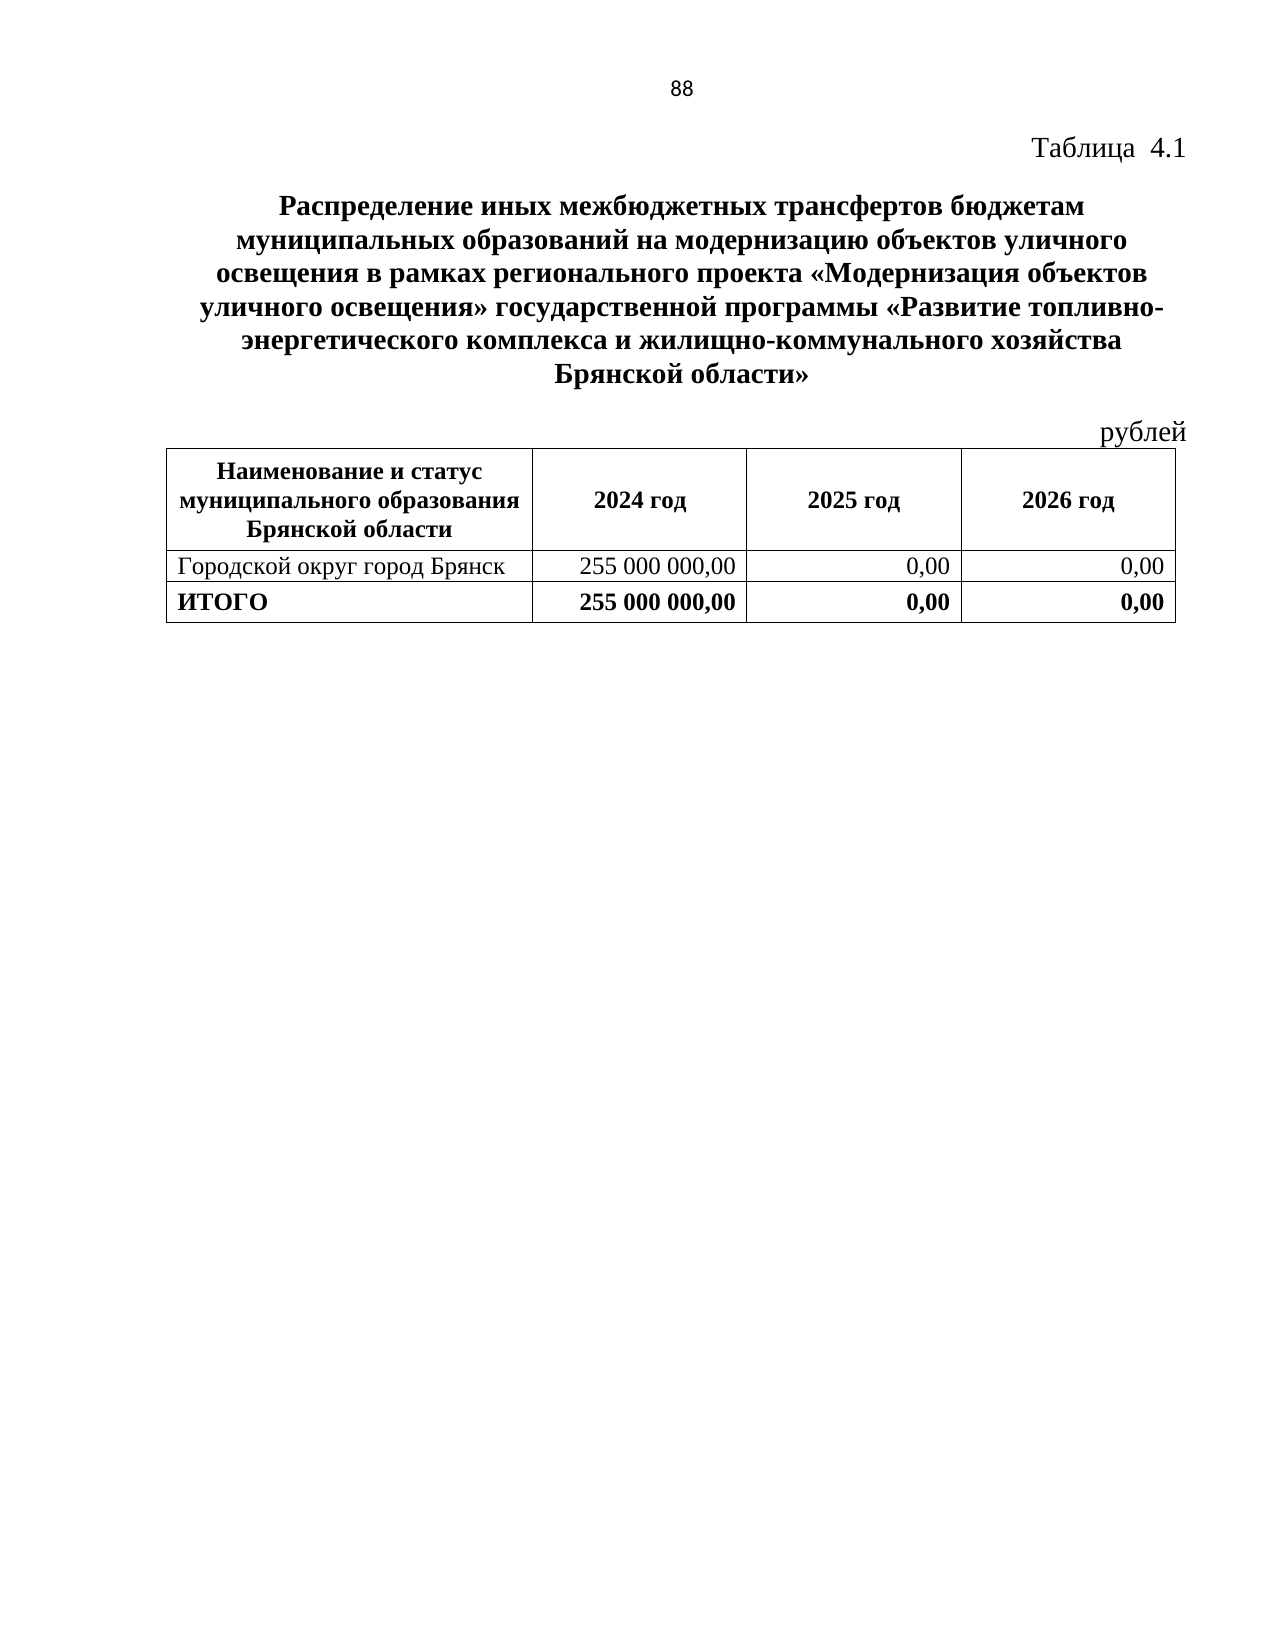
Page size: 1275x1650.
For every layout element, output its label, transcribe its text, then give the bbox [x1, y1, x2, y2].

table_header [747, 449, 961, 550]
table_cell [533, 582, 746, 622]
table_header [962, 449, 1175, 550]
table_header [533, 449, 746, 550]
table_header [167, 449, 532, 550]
text Распределение иных межбюджетных трансфертов бюджетам муниципальных образований на модернизацию объектов уличного освещения в рамках регионального проекта «Модернизация объектов уличного освещения» государственной программы «Развитие топливно-энергетического комплекса и жилищно-коммунального хозяйства Брянской области» [177, 188, 1186, 389]
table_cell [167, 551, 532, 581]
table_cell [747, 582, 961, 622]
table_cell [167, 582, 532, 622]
text рублей [177, 414, 1186, 448]
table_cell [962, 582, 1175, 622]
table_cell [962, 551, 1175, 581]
text Таблица 4.1 [177, 130, 1186, 163]
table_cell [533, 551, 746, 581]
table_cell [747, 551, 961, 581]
